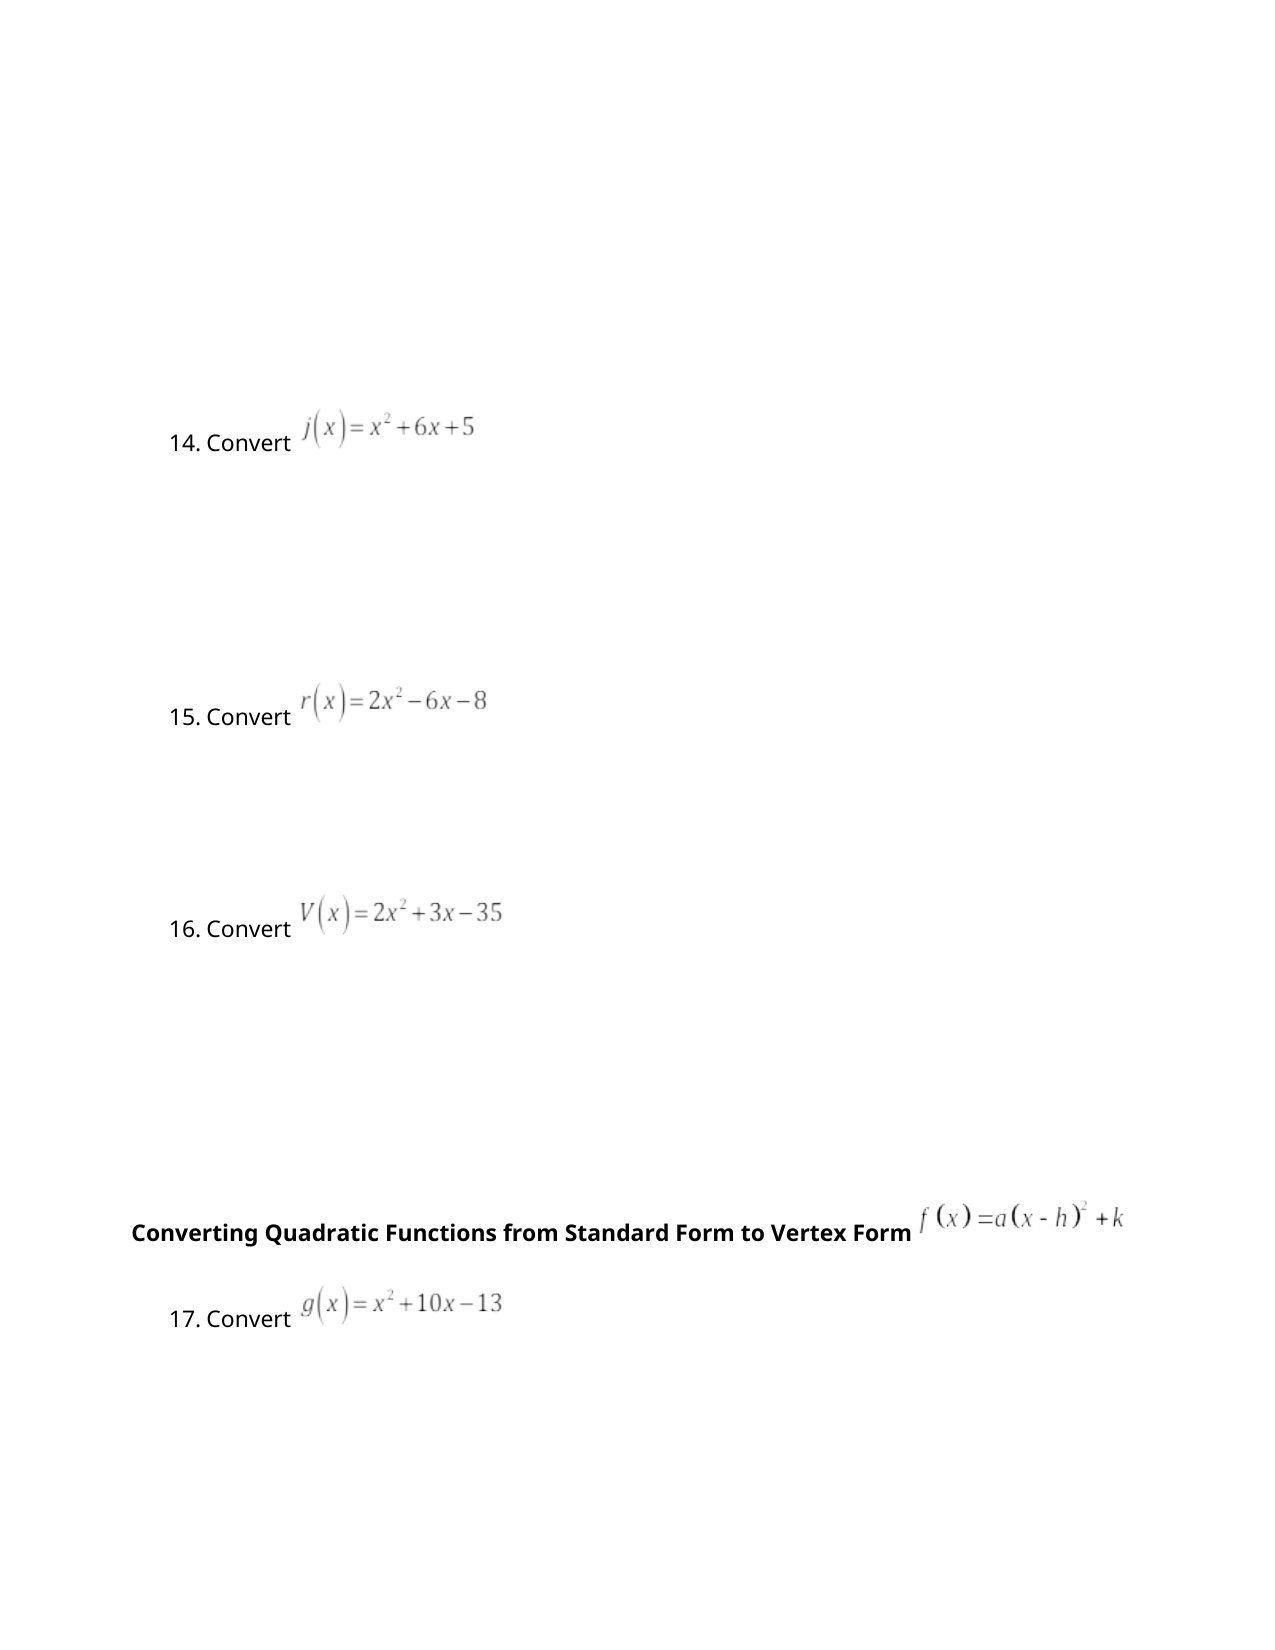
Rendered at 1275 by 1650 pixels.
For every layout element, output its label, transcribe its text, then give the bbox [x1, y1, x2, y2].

text Converting Quadratic Functions from Standard Form to Vertex Form [131, 1194, 1200, 1248]
list Convert [169, 1279, 1200, 1335]
list Convert [169, 403, 1200, 458]
list Convert [169, 889, 1200, 944]
list Convert [169, 677, 1200, 732]
